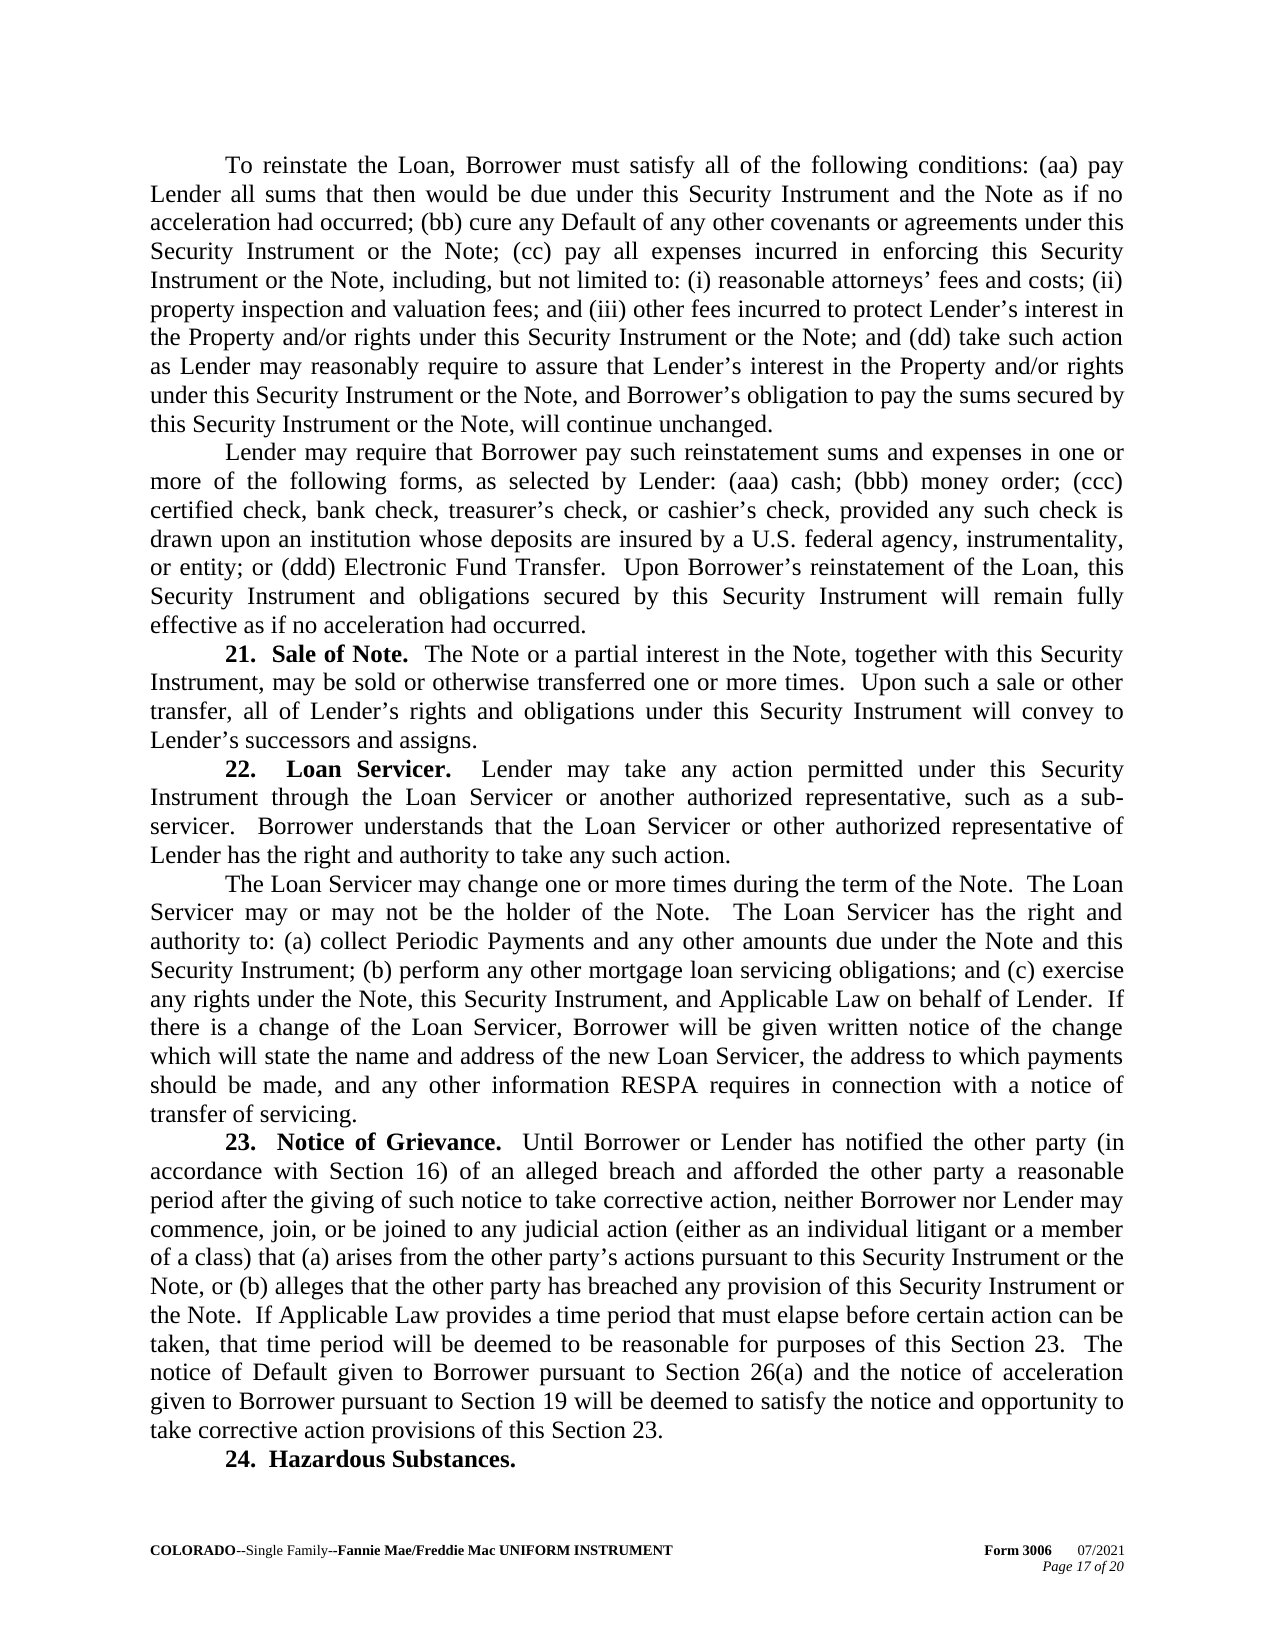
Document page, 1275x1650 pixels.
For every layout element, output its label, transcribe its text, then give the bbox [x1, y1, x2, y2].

list 21. Sale of Note. The Note or a partial interest in the Note, together with this Security Instrument, may be sold or otherwise transferred one or more times. Upon such a sale or other transfer, all of Lender’s rights and obligations under this Security Instrument will convey to Lender’s successors and assigns. [150, 639, 1125, 754]
list 24. Hazardous Substances. [150, 1444, 1125, 1472]
list Lender may require that Borrower pay such reinstatement sums and expenses in one or more of the following forms, as selected by Lender: (aaa) cash; (bbb) money order; (ccc) certified check, bank check, treasurer’s check, or cashier’s check, provided any such check is drawn upon an institution whose deposits are insured by a U.S. federal agency, instrumentality, or entity; or (ddd) Electronic Fund Transfer. Upon Borrower’s reinstatement of the Loan, this Security Instrument and obligations secured by this Security Instrument will remain fully effective as if no acceleration had occurred. [150, 437, 1125, 639]
list To reinstate the Loan, Borrower must satisfy all of the following conditions: (aa) pay Lender all sums that then would be due under this Security Instrument and the Note as if no acceleration had occurred; (bb) cure any Default of any other covenants or agreements under this Security Instrument or the Note; (cc) pay all expenses incurred in enforcing this Security Instrument or the Note, including, but not limited to: (i) reasonable attorneys’ fees and costs; (ii) property inspection and valuation fees; and (iii) other fees incurred to protect Lender’s interest in the Property and/or rights under this Security Instrument or the Note; and (dd) take such action as Lender may reasonably require to assure that Lender’s interest in the Property and/or rights under this Security Instrument or the Note, and Borrower’s obligation to pay the sums secured by this Security Instrument or the Note, will continue unchanged. [150, 150, 1125, 437]
list 23. Notice of Grievance. Until Borrower or Lender has notified the other party (in accordance with Section 16) of an alleged breach and afforded the other party a reasonable period after the giving of such notice to take corrective action, neither Borrower nor Lender may commence, join, or be joined to any judicial action (either as an individual litigant or a member of a class) that (a) arises from the other party’s actions pursuant to this Security Instrument or the Note, or (b) alleges that the other party has breached any provision of this Security Instrument or the Note. If Applicable Law provides a time period that must elapse before certain action can be taken, that time period will be deemed to be reasonable for purposes of this Section 23. The notice of Default given to Borrower pursuant to Section 26(a) and the notice of acceleration given to Borrower pursuant to Section 19 will be deemed to satisfy the notice and opportunity to take corrective action provisions of this Section 23. [150, 1127, 1125, 1444]
list 22. Loan Servicer. Lender may take any action permitted under this Security Instrument through the Loan Servicer or another authorized representative, such as a sub-servicer. Borrower understands that the Loan Servicer or other authorized representative of Lender has the right and authority to take any such action. [150, 754, 1125, 869]
list The Loan Servicer may change one or more times during the term of the Note. The Loan Servicer may or may not be the holder of the Note. The Loan Servicer has the right and authority to: (a) collect Periodic Payments and any other amounts due under the Note and this Security Instrument; (b) perform any other mortgage loan servicing obligations; and (c) exercise any rights under the Note, this Security Instrument, and Applicable Law on behalf of Lender. If there is a change of the Loan Servicer, Borrower will be given written notice of the change which will state the name and address of the new Loan Servicer, the address to which payments should be made, and any other information RESPA requires in connection with a notice of transfer of servicing. [150, 869, 1125, 1127]
